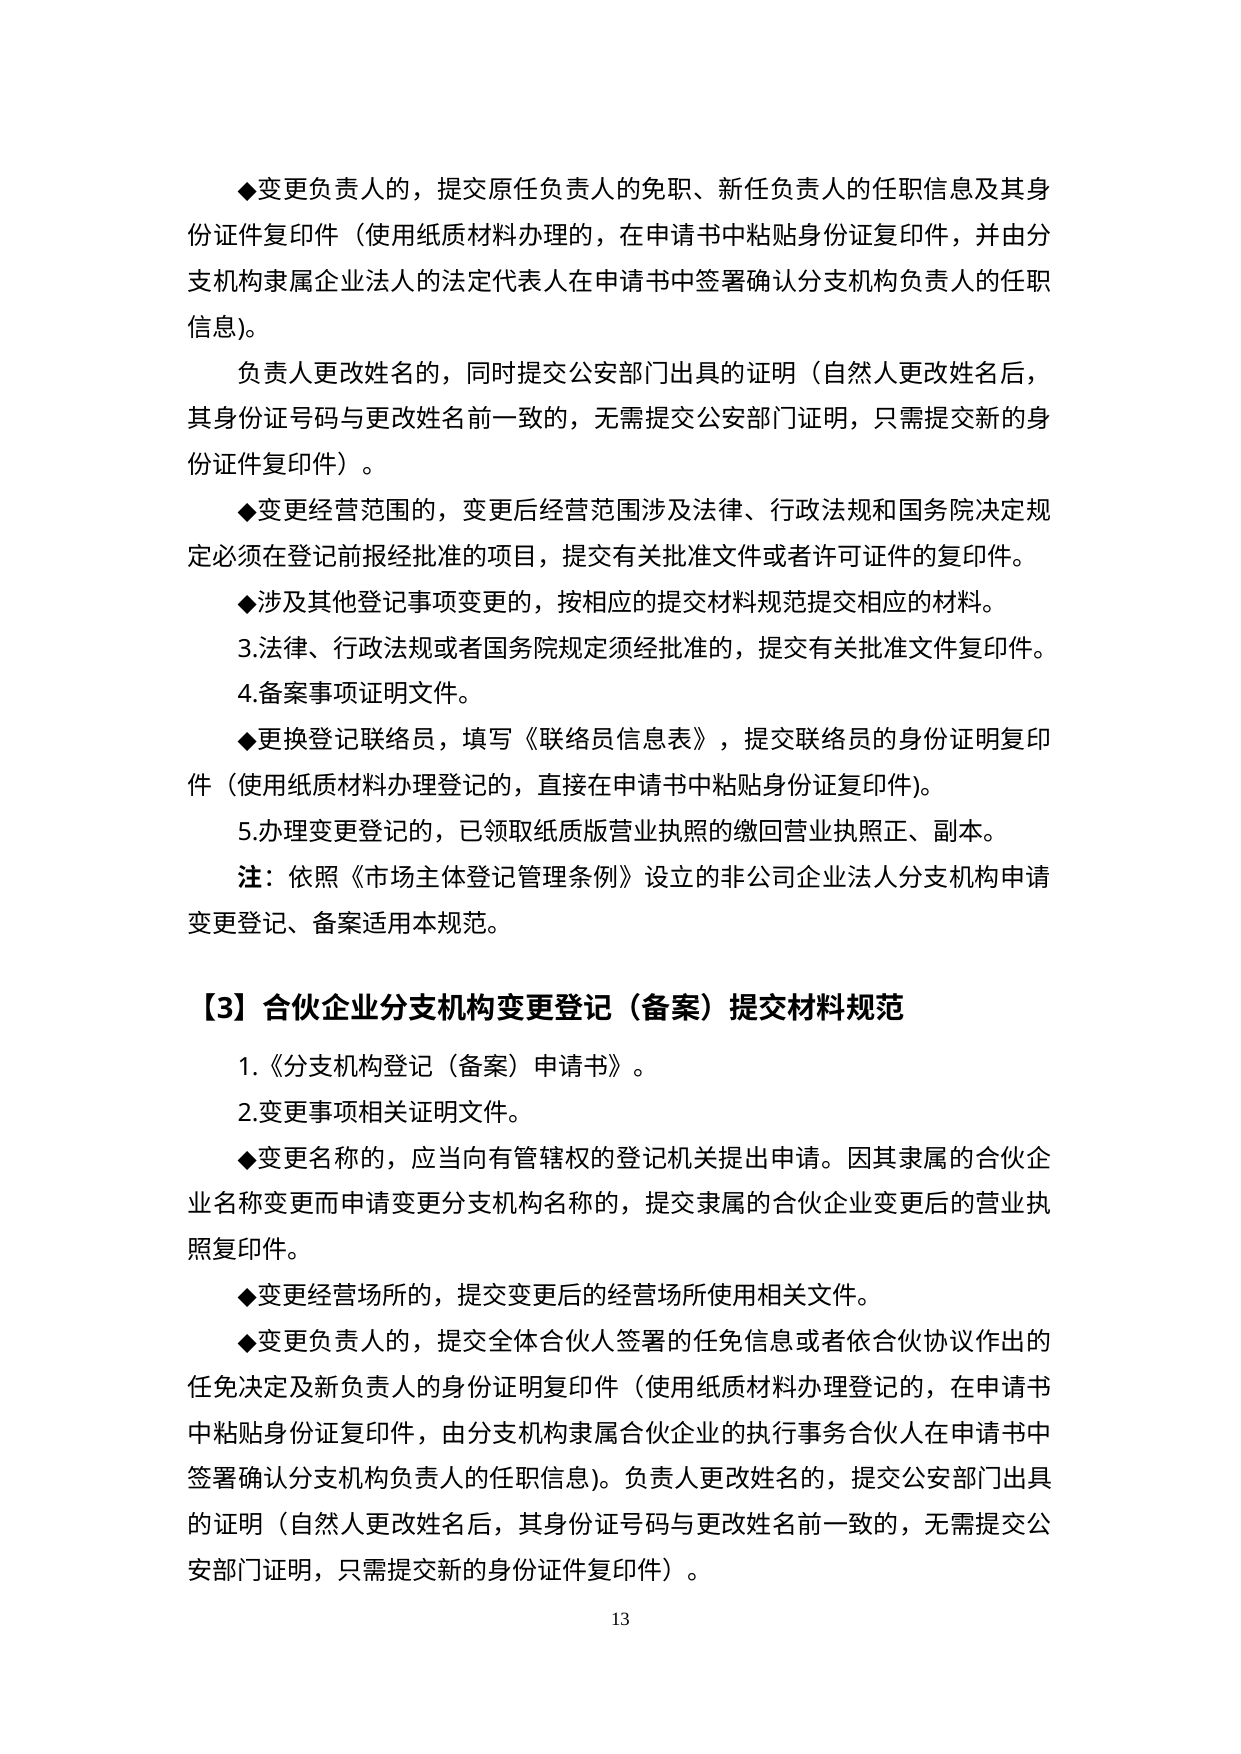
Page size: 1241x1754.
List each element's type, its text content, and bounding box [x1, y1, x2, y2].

text ◆更换登记联络员，填写《联络员信息表》，提交联络员的身份证明复印件（使用纸质材料办理登记的，直接在申请书中粘贴身份证复印件)。 [187, 712, 1053, 804]
text ◆变更名称的，应当向有管辖权的登记机关提出申请。因其隶属的合伙企业名称变更而申请变更分支机构名称的，提交隶属的合伙企业变更后的营业执照复印件。 [187, 1130, 1053, 1268]
text 注：依照《市场主体登记管理条例》设立的非公司企业法人分支机构申请变更登记、备案适用本规范。 [187, 849, 1053, 941]
text ◆涉及其他登记事项变更的，按相应的提交材料规范提交相应的材料。 [187, 574, 1053, 620]
text 1.《分支机构登记（备案）申请书》。 [187, 1039, 1053, 1084]
text 5.办理变更登记的，已领取纸质版营业执照的缴回营业执照正、副本。 [187, 804, 1053, 849]
text ◆变更负责人的，提交原任负责人的免职、新任负责人的任职信息及其身份证件复印件（使用纸质材料办理的，在申请书中粘贴身份证复印件，并由分支机构隶属企业法人的法定代表人在申请书中签署确认分支机构负责人的任职信息)。 [187, 162, 1053, 345]
text 2.变更事项相关证明文件。 [187, 1084, 1053, 1130]
text ◆变更经营范围的，变更后经营范围涉及法律、行政法规和国务院决定规定必须在登记前报经批准的项目，提交有关批准文件或者许可证件的复印件。 [187, 483, 1053, 574]
text ◆变更负责人的，提交全体合伙人签署的任免信息或者依合伙协议作出的任免决定及新负责人的身份证明复印件（使用纸质材料办理登记的，在申请书中粘贴身份证复印件，由分支机构隶属合伙企业的执行事务合伙人在申请书中签署确认分支机构负责人的任职信息)。负责人更改姓名的，提交公安部门出具的证明（自然人更改姓名后，其身份证号码与更改姓名前一致的，无需提交公安部门证明，只需提交新的身份证件复印件）。 [187, 1314, 1053, 1589]
text 【3】合伙企业分支机构变更登记（备案）提交材料规范 [187, 974, 1053, 1039]
text 3.法律、行政法规或者国务院规定须经批准的，提交有关批准文件复印件。 [187, 620, 1053, 666]
text 负责人更改姓名的，同时提交公安部门出具的证明（自然人更改姓名后，其身份证号码与更改姓名前一致的，无需提交公安部门证明，只需提交新的身份证件复印件）。 [187, 345, 1053, 483]
text 4.备案事项证明文件。 [187, 666, 1053, 712]
text ◆变更经营场所的，提交变更后的经营场所使用相关文件。 [187, 1268, 1053, 1314]
